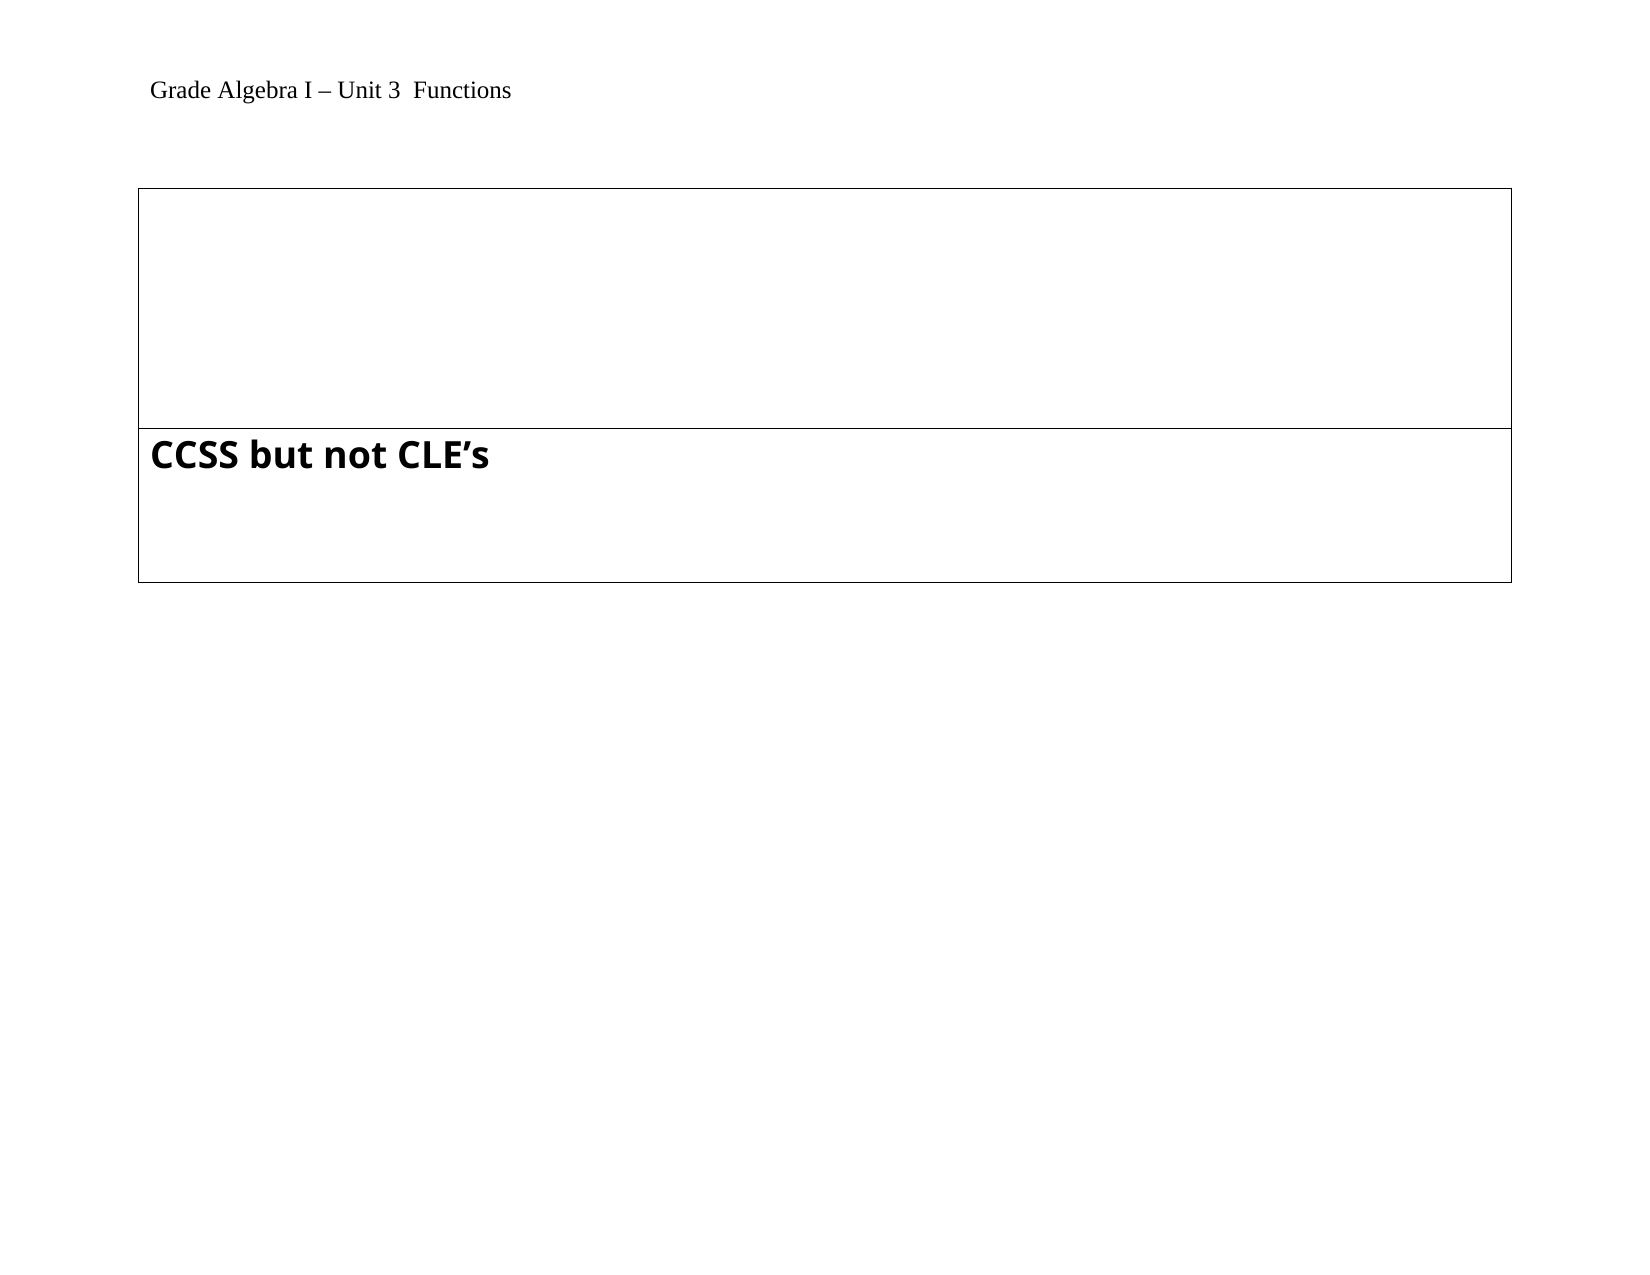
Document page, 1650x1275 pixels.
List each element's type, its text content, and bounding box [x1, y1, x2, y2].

table_cell CCSS but not CLE’s [139, 429, 1511, 582]
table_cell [139, 189, 1511, 428]
